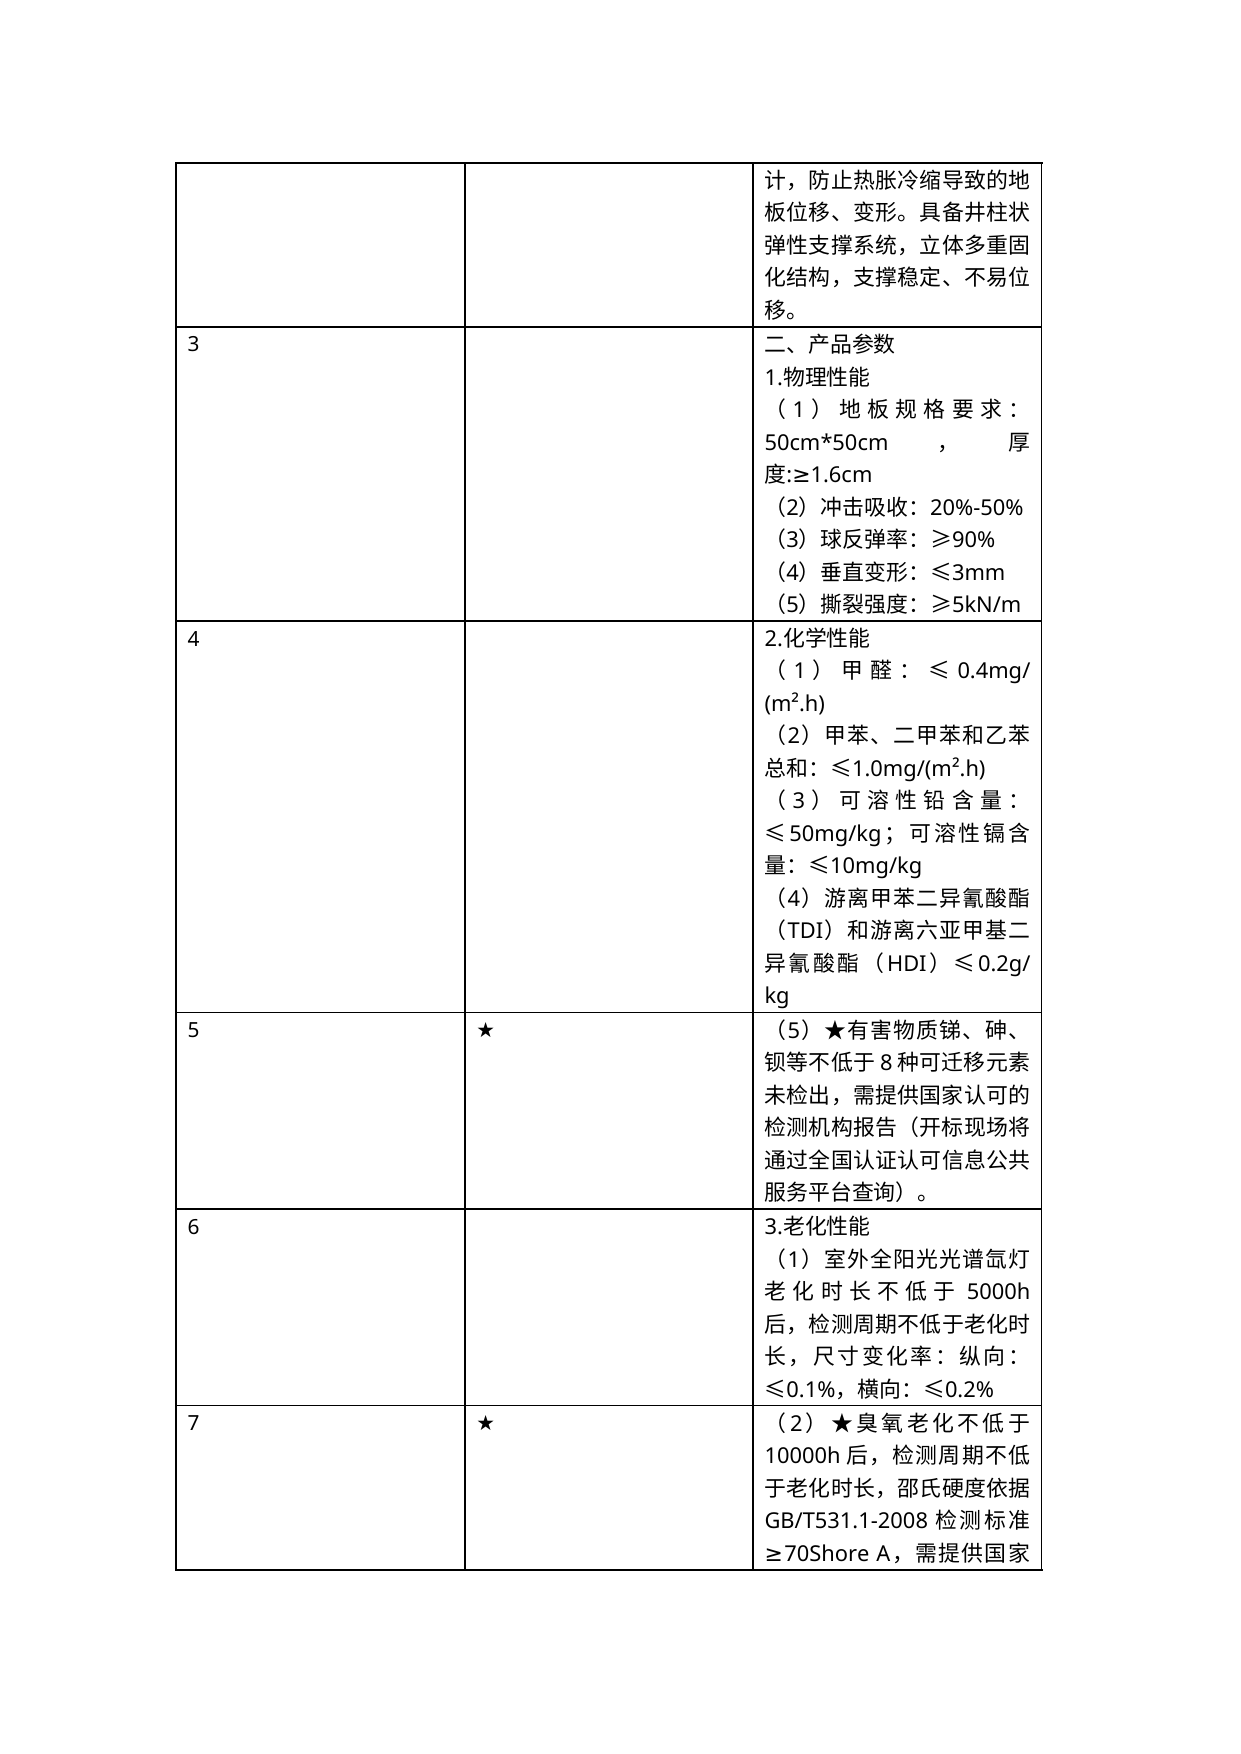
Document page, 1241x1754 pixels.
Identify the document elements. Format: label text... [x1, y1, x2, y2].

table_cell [754, 1406, 1041, 1569]
table_cell [466, 164, 752, 326]
table_cell 3 [177, 328, 464, 620]
table_cell [466, 1210, 752, 1405]
table_cell 4 [177, 622, 464, 1012]
table_cell （5）★有害物质锑、砷、钡等不低于8种可迁移元素未检出，需提供国家认可的检测机构报告（开标现场将通过全国认证认可信息公共服务平台查询）。 [754, 1013, 1041, 1208]
table_cell 2 [177, 164, 464, 326]
table_cell 3.老化性能 （1）室外全阳光光谱氙灯老化时长不低于5000h后，检测周期不低于老化时长，尺寸变化率：纵向：≤0.1%，横向：≤0.2% [754, 1210, 1041, 1405]
table_cell 二、产品参数 1.物理性能 （1）地板规格要求：50cm*50cm，厚度:≥1.6cm （2）冲击吸收：20%-50% （3）球反弹率：≥90% （4）垂直变形：≤3mm （5）撕裂强度：≥5kN/m [754, 328, 1041, 620]
table_cell 2.化学性能 （1）甲醛：≤0.4mg/(m².h) （2）甲苯、二甲苯和乙苯总和：≤1.0mg/(m².h) （3）可溶性铅含量：≤50mg/kg；可溶性镉含量：≤10mg/kg （4）游离甲苯二异氰酸酯（TDI）和游离六亚甲基二异氰酸酯（HDI）≤0.2g/kg [754, 622, 1041, 1012]
table_cell [466, 622, 752, 1012]
table_cell 7 [177, 1406, 464, 1569]
table_cell ★ [466, 1013, 752, 1208]
table_cell [466, 328, 752, 620]
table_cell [754, 164, 1041, 326]
table_cell 5 [177, 1013, 464, 1208]
table_cell ★ [466, 1406, 752, 1569]
table_cell 6 [177, 1210, 464, 1405]
